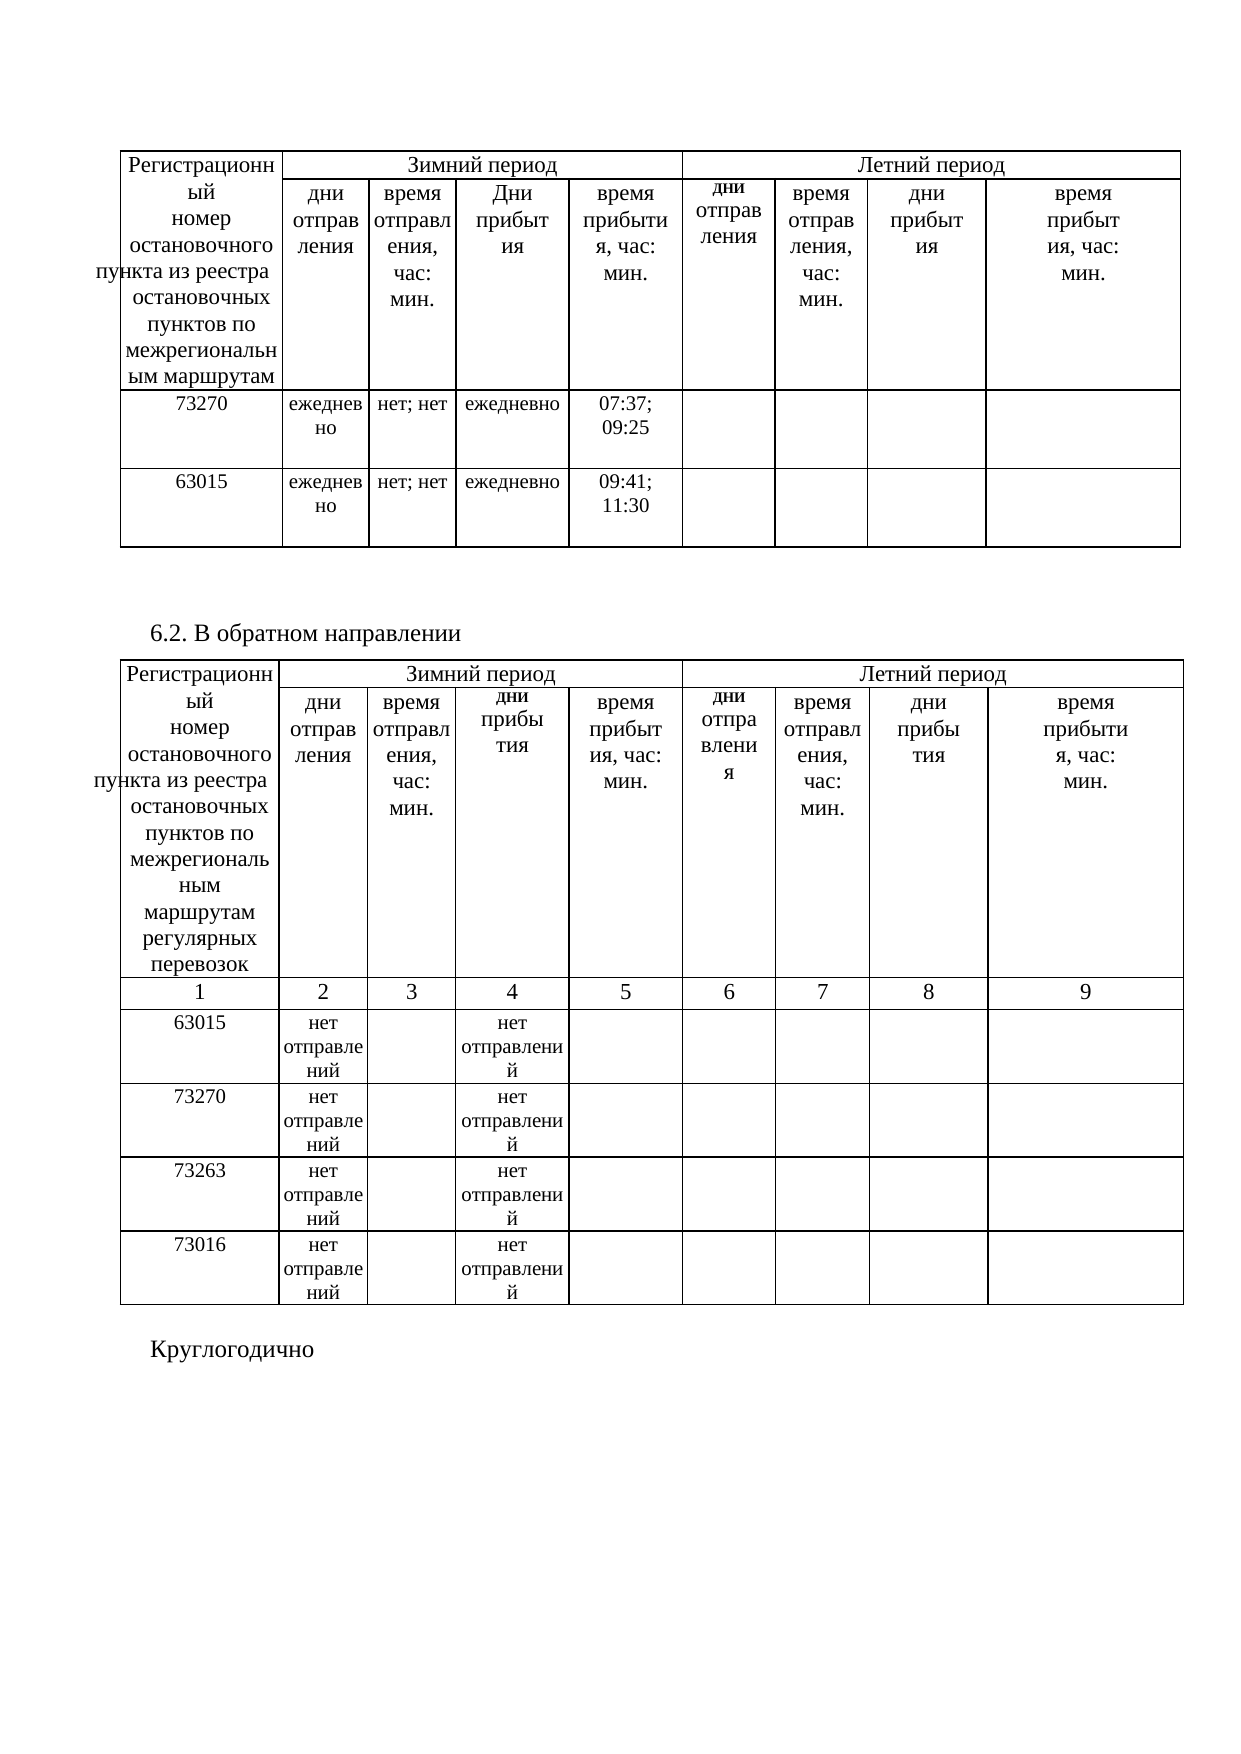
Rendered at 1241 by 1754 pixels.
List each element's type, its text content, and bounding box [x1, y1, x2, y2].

table_cell [368, 1010, 455, 1082]
table_cell [989, 1084, 1183, 1156]
table_cell 1 [121, 978, 278, 1009]
table_cell нет отправлений [280, 1158, 367, 1230]
table_cell 3 [368, 978, 455, 1009]
table_cell время отправл ения, час: мин. [370, 180, 455, 389]
table_cell дни отправ ления [283, 180, 368, 389]
table_cell 9 [989, 978, 1183, 1009]
table_cell ежедневно [283, 469, 368, 546]
table_cell ежедневно [283, 391, 368, 468]
table_cell [570, 1010, 682, 1082]
table_cell нет отправлений [456, 1158, 568, 1230]
text Круглогодично [150, 1334, 1090, 1363]
table_cell 7 [776, 978, 869, 1009]
table_cell ДНИ отправ ления [683, 180, 774, 389]
table_cell [776, 469, 867, 546]
table_cell ежедневно [457, 469, 568, 546]
table_cell Дни прибыт ия [457, 180, 568, 389]
table_cell ДНИ прибы тия [456, 688, 568, 977]
table_cell [368, 1158, 455, 1230]
table_cell нет отправлений [280, 1232, 367, 1304]
table_cell 4 [456, 978, 568, 1009]
table_cell время отправл ения, час: мин. [776, 688, 869, 977]
table_cell [987, 469, 1180, 546]
table_cell [868, 469, 985, 546]
table_cell [989, 1158, 1183, 1230]
table_cell [870, 1232, 987, 1304]
table_cell 73270 [121, 1084, 278, 1156]
table_cell ДНИ отпра влени я [683, 688, 775, 977]
table_cell [368, 1232, 455, 1304]
table_header Зимний период [280, 661, 682, 687]
table_cell 73263 [121, 1158, 278, 1230]
table_header Регистрационный номер остановочного пункта из реестра остановочных пунктов по межрегиональным маршрутам регулярных перевозок [121, 661, 278, 977]
table_cell [683, 1084, 775, 1156]
table_cell 63015 [121, 469, 282, 546]
table_cell [776, 1232, 869, 1304]
table_cell 2 [280, 978, 367, 1009]
table_cell нет отправлений [456, 1010, 568, 1082]
table_cell 73270 [121, 391, 282, 468]
table_header Зимний период [283, 152, 682, 178]
table_cell время прибыти я, час: мин. [570, 180, 682, 389]
table_cell [776, 1158, 869, 1230]
table_cell [683, 469, 774, 546]
table_cell [776, 391, 867, 468]
table_cell [776, 1084, 869, 1156]
table_cell время прибыти я, час: мин. [989, 688, 1183, 977]
table_cell [683, 1232, 775, 1304]
table_header Летний период [683, 152, 1180, 178]
table_cell время прибыт ия, час: мин. [987, 180, 1180, 389]
table_cell нет; нет [370, 391, 455, 468]
table_cell [570, 1232, 682, 1304]
table_cell время отправ ления, час: мин. [776, 180, 867, 389]
table_cell [870, 1158, 987, 1230]
table_cell нет отправлений [280, 1010, 367, 1082]
table_cell [989, 1010, 1183, 1082]
table_cell [989, 1232, 1183, 1304]
table_cell нет; нет [370, 469, 455, 546]
table_cell нет отправлений [456, 1232, 568, 1304]
table_cell [570, 1158, 682, 1230]
table_cell [683, 1010, 775, 1082]
table_cell 5 [570, 978, 682, 1009]
table_cell [368, 1084, 455, 1156]
text 6.2. В обратном направлении [150, 618, 1090, 646]
table_cell [570, 1084, 682, 1156]
table_cell [868, 391, 985, 468]
table_cell 09:41; 11:30 [570, 469, 682, 546]
table_cell [683, 391, 774, 468]
table_cell 73016 [121, 1232, 278, 1304]
table_cell время прибыт ия, час: мин. [570, 688, 682, 977]
table_cell время отправл ения, час: мин. [368, 688, 455, 977]
table_cell 07:37; 09:25 [570, 391, 682, 468]
table_cell [683, 1158, 775, 1230]
table_header Летний период [683, 661, 1183, 687]
table_cell [987, 391, 1180, 468]
table_cell [870, 1010, 987, 1082]
table_cell [776, 1010, 869, 1082]
table_cell ежедневно [457, 391, 568, 468]
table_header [121, 152, 282, 389]
table_cell дни прибы тия [870, 688, 987, 977]
table_cell нет отправлений [280, 1084, 367, 1156]
table_cell 6 [683, 978, 775, 1009]
table_cell дни прибыт ия [868, 180, 985, 389]
table_cell нет отправлений [456, 1084, 568, 1156]
table_cell дни отправ ления [280, 688, 367, 977]
table_cell 63015 [121, 1010, 278, 1082]
table_cell [870, 1084, 987, 1156]
table_cell 8 [870, 978, 987, 1009]
